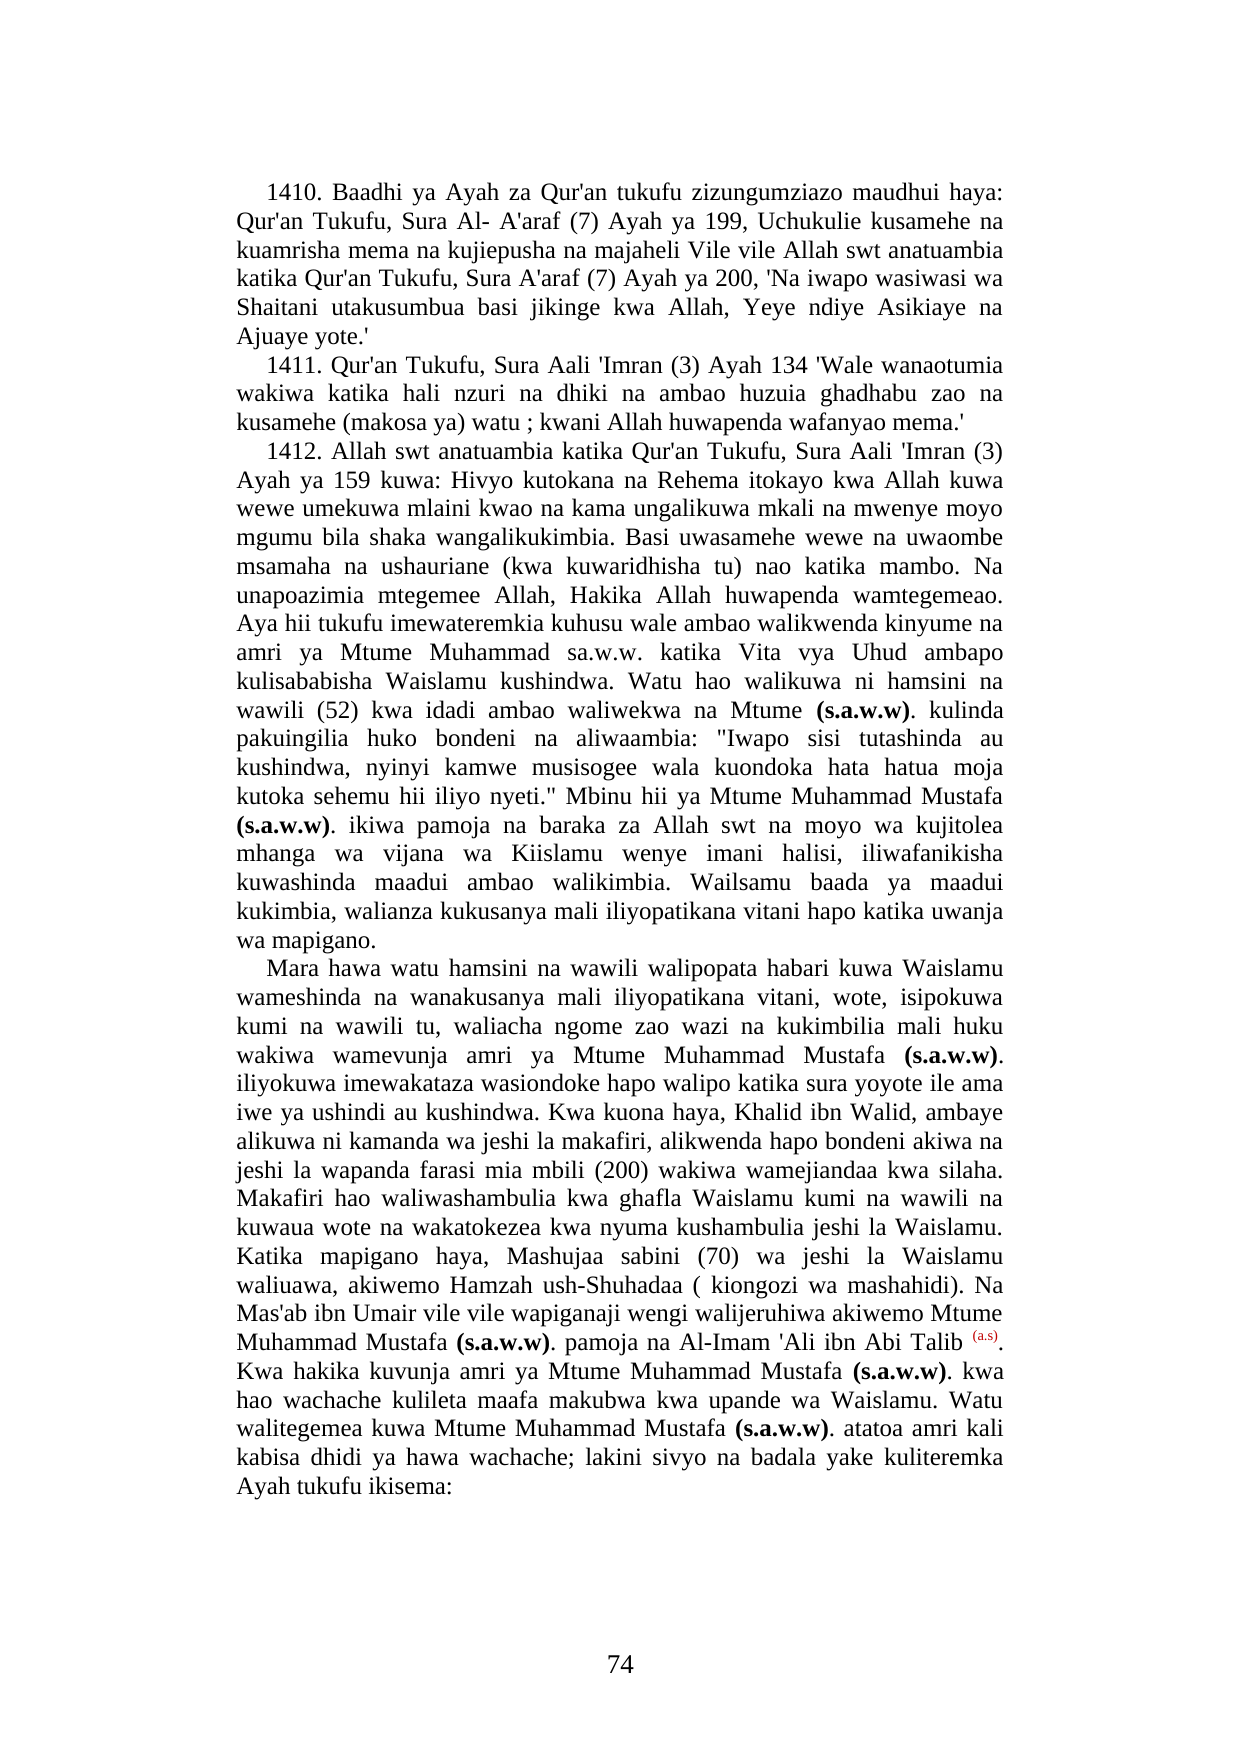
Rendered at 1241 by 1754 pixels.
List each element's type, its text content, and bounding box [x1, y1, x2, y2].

text 1411. Qur'an Tukufu, Sura Aali 'Imran (3) Ayah 134 'Wale wanaotumia wakiwa katika hali nzuri na dhiki na ambao huzuia ghadhabu zao na kusamehe (makosa ya) watu ; kwani Allah huwapenda wafanyao mema.' [236, 350, 1004, 436]
text Mara hawa watu hamsini na wawili walipopata habari kuwa Waislamu wameshinda na wanakusanya mali iliyopatikana vitani, wote, isipokuwa kumi na wawili tu, waliacha ngome zao wazi na kukimbilia mali huku wakiwa wamevunja amri ya Mtume Muhammad Mustafa (s.a.w.w). iliyokuwa imewakataza wasiondoke hapo walipo katika sura yoyote ile ama iwe ya ushindi au kushindwa. Kwa kuona haya, Khalid ibn Walid, ambaye alikuwa ni kamanda wa jeshi la makafiri, alikwenda hapo bondeni akiwa na jeshi la wapanda farasi mia mbili (200) wakiwa wamejiandaa kwa silaha. Makafiri hao waliwashambulia kwa ghafla Waislamu kumi na wawili na kuwaua wote na wakatokezea kwa nyuma kushambulia jeshi la Waislamu. Katika mapigano haya, Mashujaa sabini (70) wa jeshi la Waislamu waliuawa, akiwemo Hamzah ush-Shuhadaa ( kiongozi wa mashahidi). Na Mas'ab ibn Umair vile vile wapiganaji wengi walijeruhiwa akiwemo Mtume Muhammad Mustafa (s.a.w.w). pamoja na Al-Imam 'Ali ibn Abi Talib (a.s). Kwa hakika kuvunja amri ya Mtume Muhammad Mustafa (s.a.w.w). kwa hao wachache kulileta maafa makubwa kwa upande wa Waislamu. Watu walitegemea kuwa Mtume Muhammad Mustafa (s.a.w.w). atatoa amri kali kabisa dhidi ya hawa wachache; lakini sivyo na badala yake kuliteremka Ayah tukufu ikisema: [236, 953, 1004, 1500]
text 1410. Baadhi ya Ayah za Qur'an tukufu zizungumziazo maudhui haya: Qur'an Tukufu, Sura Al- A'araf (7) Ayah ya 199, Uchukulie kusamehe na kuamrisha mema na kujiepusha na majaheli Vile vile Allah swt anatuambia katika Qur'an Tukufu, Sura A'araf (7) Ayah ya 200, 'Na iwapo wasiwasi wa Shaitani utakusumbua basi jikinge kwa Allah, Yeye ndiye Asikiaye na Ajuaye yote.' [236, 177, 1004, 350]
text 1412. Allah swt anatuambia katika Qur'an Tukufu, Sura Aali 'Imran (3) Ayah ya 159 kuwa: Hivyo kutokana na Rehema itokayo kwa Allah kuwa wewe umekuwa mlaini kwao na kama ungalikuwa mkali na mwenye moyo mgumu bila shaka wangalikukimbia. Basi uwasamehe wewe na uwaombe msamaha na ushauriane (kwa kuwaridhisha tu) nao katika mambo. Na unapoazimia mtegemee Allah, Hakika Allah huwapenda wamtegemeao. Aya hii tukufu imewateremkia kuhusu wale ambao walikwenda kinyume na amri ya Mtume Muhammad sa.w.w. katika Vita vya Uhud ambapo kulisababisha Waislamu kushindwa. Watu hao walikuwa ni hamsini na wawili (52) kwa idadi ambao waliwekwa na Mtume (s.a.w.w). kulinda pakuingilia huko bondeni na aliwaambia: "Iwapo sisi tutashinda au kushindwa, nyinyi kamwe musisogee wala kuondoka hata hatua moja kutoka sehemu hii iliyo nyeti." Mbinu hii ya Mtume Muhammad Mustafa (s.a.w.w). ikiwa pamoja na baraka za Allah swt na moyo wa kujitolea mhanga wa vijana wa Kiislamu wenye imani halisi, iliwafanikisha kuwashinda maadui ambao walikimbia. Wailsamu baada ya maadui kukimbia, walianza kukusanya mali iliyopatikana vitani hapo katika uwanja wa mapigano. [236, 436, 1004, 953]
